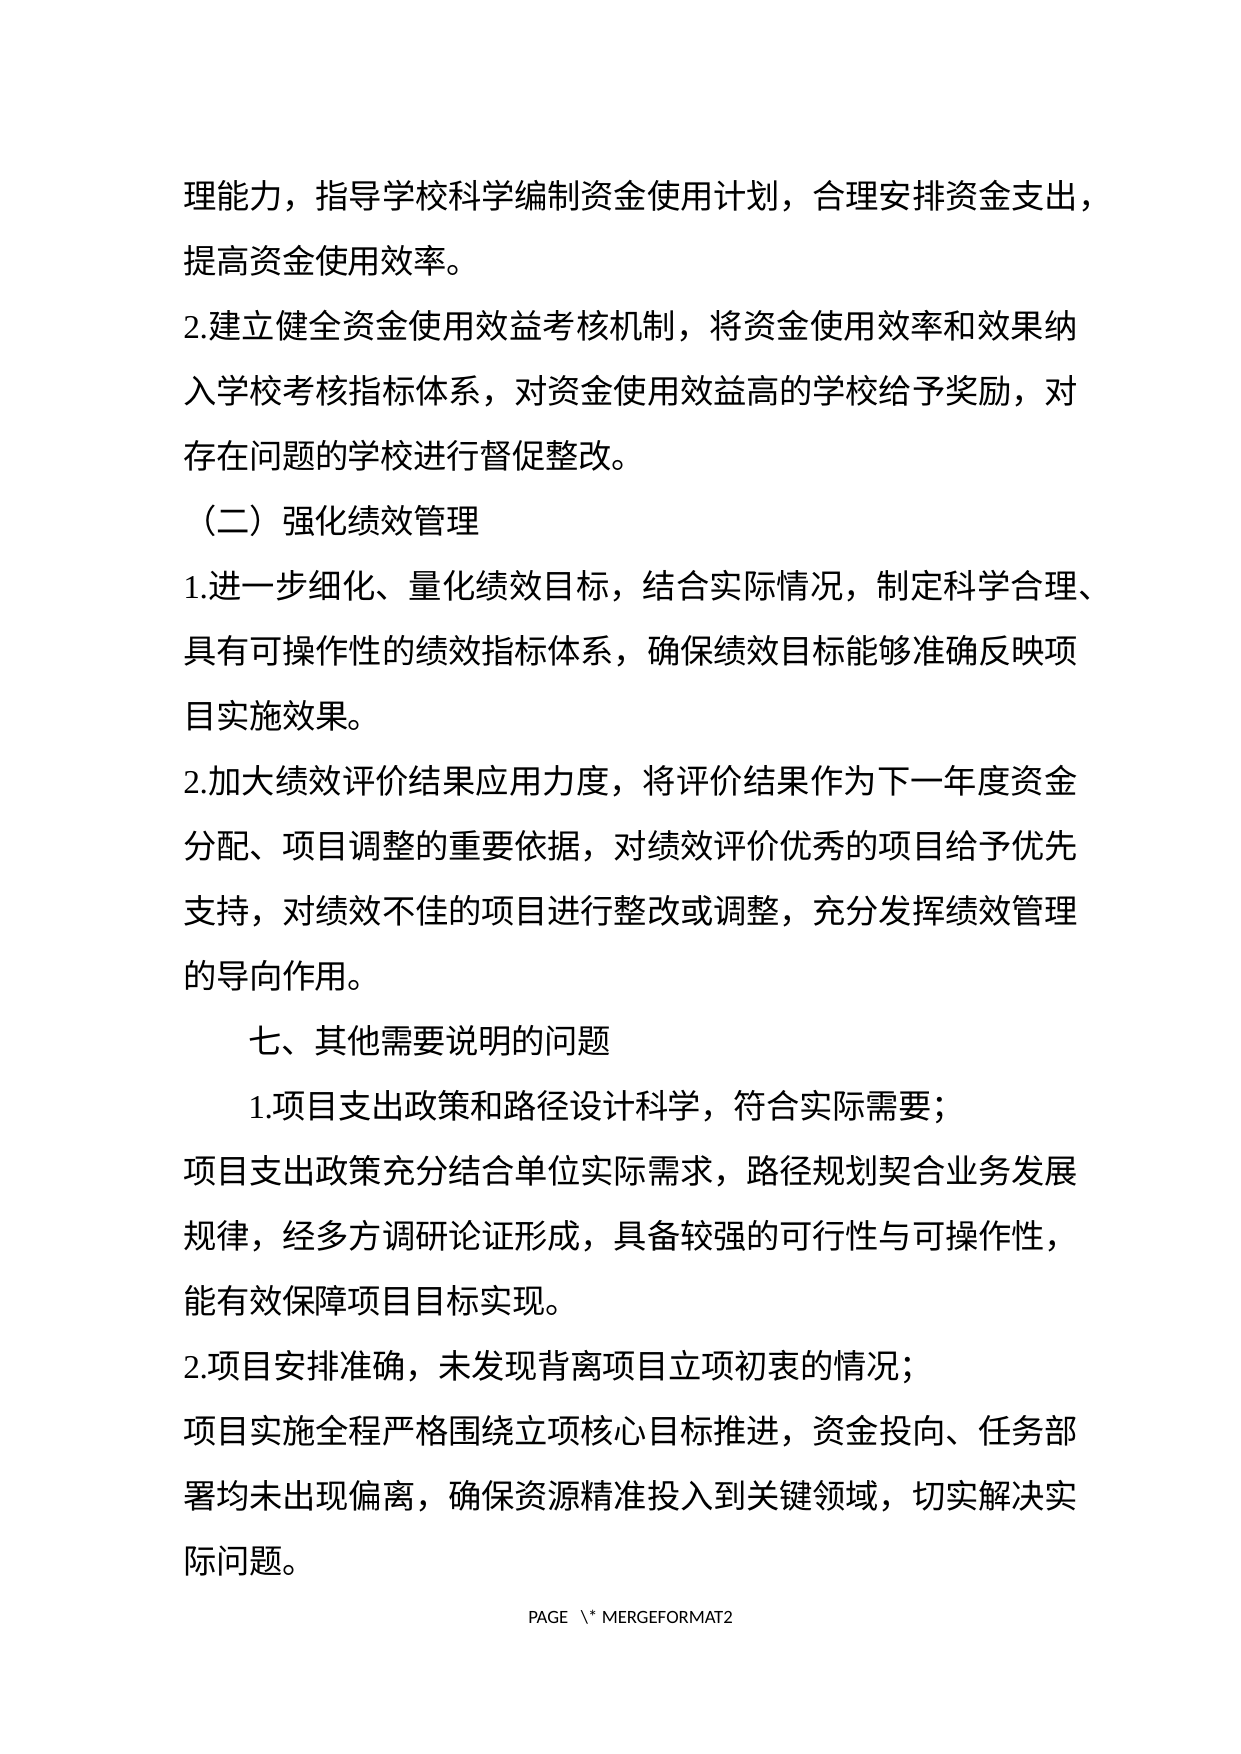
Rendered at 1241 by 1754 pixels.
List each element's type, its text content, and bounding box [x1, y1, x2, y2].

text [183, 162, 1078, 1007]
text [183, 1072, 1078, 1592]
text 七、其他需要说明的问题 [183, 1007, 1078, 1072]
